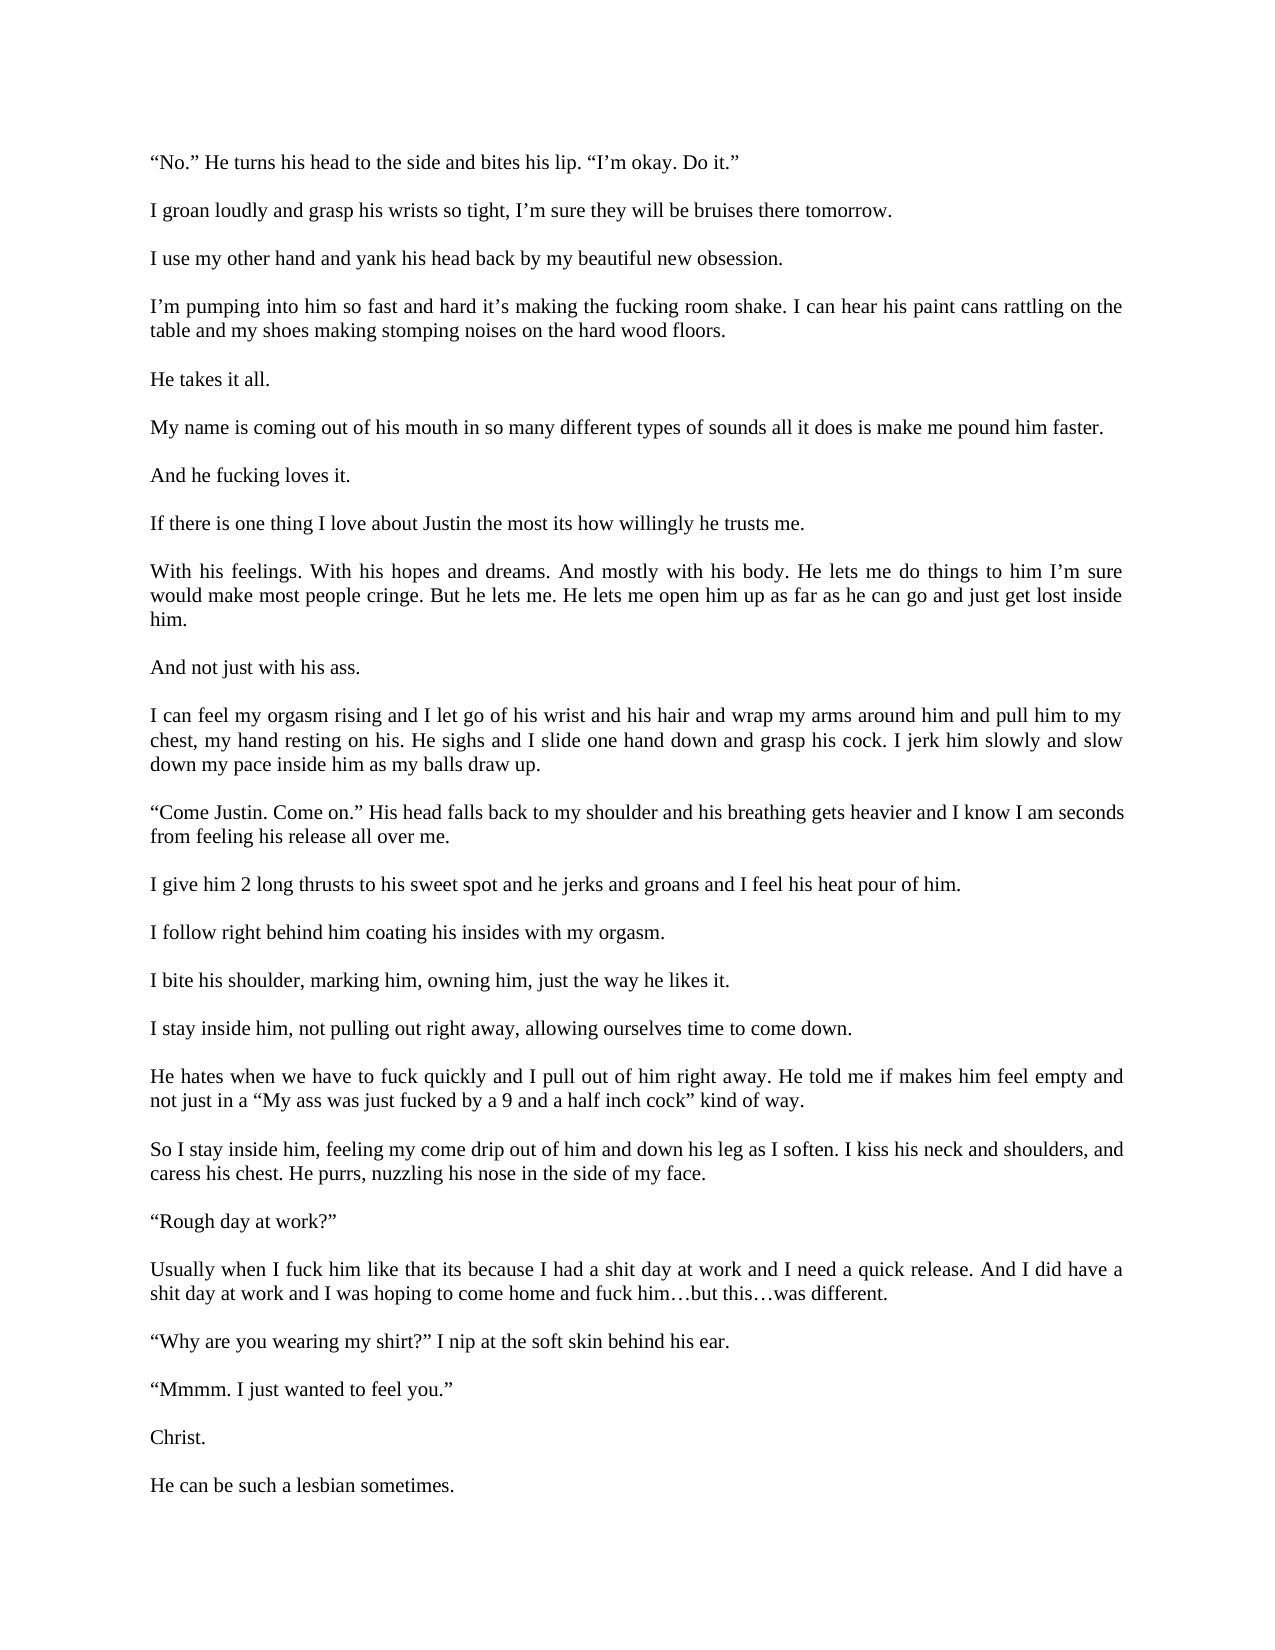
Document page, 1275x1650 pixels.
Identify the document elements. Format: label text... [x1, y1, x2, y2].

text I can feel my orgasm rising and I let go of his wrist and his hair and wrap my arms around him and pull him to my chest, my hand resting on his. He sighs and I slide one hand down and grasp his cock. I jerk him slowly and slow down my pace inside him as my balls draw up. [150, 703, 1125, 776]
text Usually when I fuck him like that its because I had a shit day at work and I need a quick release. And I did have a shit day at work and I was hoping to come home and fuck him…but this…was different. [150, 1257, 1125, 1305]
text I’m pumping into him so fast and hard it’s making the fucking room shake. I can hear his paint cans rattling on the table and my shoes making stomping noises on the hard wood floors. [150, 294, 1125, 342]
text So I stay inside him, feeling my come drip out of him and down his leg as I soften. I kiss his neck and shoulders, and caress his chest. He purrs, nuzzling his nose in the side of my face. [150, 1137, 1125, 1185]
text He takes it all. [150, 367, 1125, 391]
text He hates when we have to fuck quickly and I pull out of him right away. He told me if makes him feel empty and not just in a “My ass was just fucked by a 9 and a half inch cock” kind of way. [150, 1064, 1125, 1112]
text And he fucking loves it. [150, 463, 1125, 487]
text He can be such a lesbian sometimes. [150, 1473, 1125, 1497]
text Christ. [150, 1425, 1125, 1449]
text I use my other hand and yank his head back by my beautiful new obsession. [150, 246, 1125, 270]
text I bite his shoulder, marking him, owning him, just the way he likes it. [150, 968, 1125, 992]
text “No.” He turns his head to the side and bites his lip. “I’m okay. Do it.” [150, 150, 1125, 174]
text “Mmmm. I just wanted to feel you.” [150, 1377, 1125, 1401]
text I stay inside him, not pulling out right away, allowing ourselves time to come down. [150, 1016, 1125, 1040]
text My name is coming out of his mouth in so many different types of sounds all it does is make me pound him faster. [150, 415, 1125, 439]
text With his feelings. With his hopes and dreams. And mostly with his body. He lets me do things to him I’m sure would make most people cringe. But he lets me. He lets me open him up as far as he can go and just get lost inside him. [150, 559, 1125, 631]
text “Come Justin. Come on.” His head falls back to my shoulder and his breathing gets heavier and I know I am seconds from feeling his release all over me. [150, 800, 1125, 848]
text And not just with his ass. [150, 655, 1125, 679]
text “Why are you wearing my shirt?” I nip at the soft skin behind his ear. [150, 1329, 1125, 1353]
text I follow right behind him coating his insides with my orgasm. [150, 920, 1125, 944]
text I give him 2 long thrusts to his sweet spot and he jerks and groans and I feel his heat pour of him. [150, 872, 1125, 896]
text “Rough day at work?” [150, 1209, 1125, 1233]
text I groan loudly and grasp his wrists so tight, I’m sure they will be bruises there tomorrow. [150, 198, 1125, 222]
text If there is one thing I love about Justin the most its how willingly he trusts me. [150, 511, 1125, 535]
